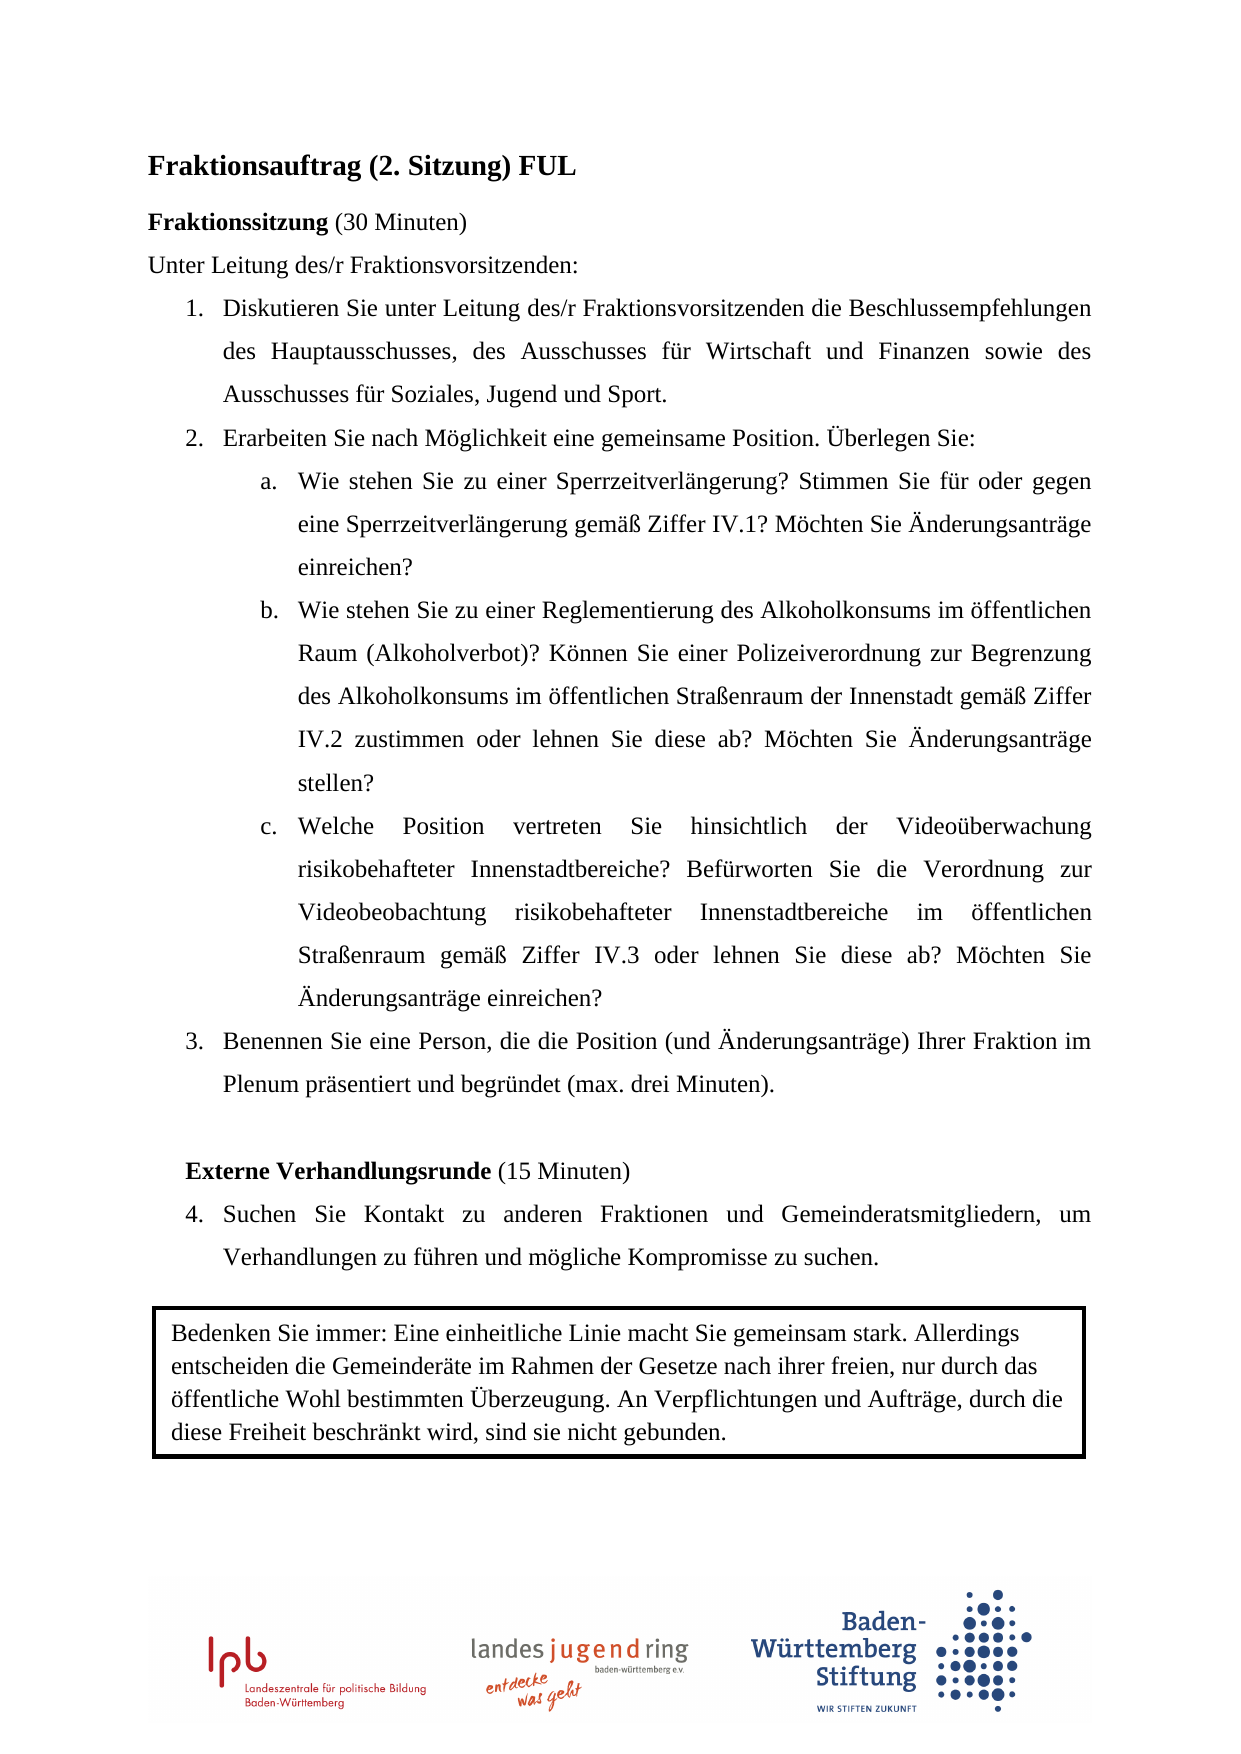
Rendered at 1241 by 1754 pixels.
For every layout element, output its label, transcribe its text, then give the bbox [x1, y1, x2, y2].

text Fraktionsauftrag (2. Sitzung) FUL [148, 148, 1092, 181]
list Wie stehen Sie zu einer Reglementierung des Alkoholkonsums im öffentlichen Raum (Alkoholverbot)? Können Sie einer Polizeiverordnung zur Begrenzung des Alkoholkonsums im öffentlichen Straßenraum der Innenstadt gemäß Ziffer IV.2 zustimmen oder lehnen Sie diese ab? Möchten Sie Änderungsanträge stellen? [260, 595, 1092, 796]
list Wie stehen Sie zu einer Sperrzeitverlängerung? Stimmen Sie für oder gegen eine Sperrzeitverlängerung gemäß Ziffer IV.1? Möchten Sie Änderungsanträge einreichen? [260, 466, 1092, 581]
list Diskutieren Sie unter Leitung des/r Fraktionsvorsitzenden die Beschlussempfehlungen des Hauptausschusses, des Ausschusses für Wirtschaft und Finanzen sowie des Ausschusses für Soziales, Jugend und Sport. [185, 293, 1092, 408]
text Unter Leitung des/r Fraktionsvorsitzenden: [148, 250, 1092, 279]
list Erarbeiten Sie nach Möglichkeit eine gemeinsame Position. Überlegen Sie: [185, 423, 1092, 451]
text Fraktionssitzung (30 Minuten) [148, 207, 1092, 236]
list Welche Position vertreten Sie hinsichtlich der Videoüberwachung risikobehafteter Innenstadtbereiche? Befürworten Sie die Verordnung zur Videobeobachtung risikobehafteter Innenstadtbereiche im öffentlichen Straßenraum gemäß Ziffer IV.3 oder lehnen Sie diese ab? Möchten Sie Änderungsanträge einreichen? [260, 811, 1092, 1012]
picture [148, 1576, 1092, 1723]
text Externe Verhandlungsrunde (15 Minuten) [185, 1156, 1092, 1184]
list Benennen Sie eine Person, die die Position (und Änderungsanträge) Ihrer Fraktion im Plenum präsentiert und begründet (max. drei Minuten). [185, 1026, 1092, 1098]
list Suchen Sie Kontakt zu anderen Fraktionen und Gemeinderatsmitgliedern, um Verhandlungen zu führen und mögliche Kompromisse zu suchen. [185, 1199, 1092, 1271]
text Fraktionsauftrag (2. Sitzung) APD [148, 1285, 1092, 1319]
